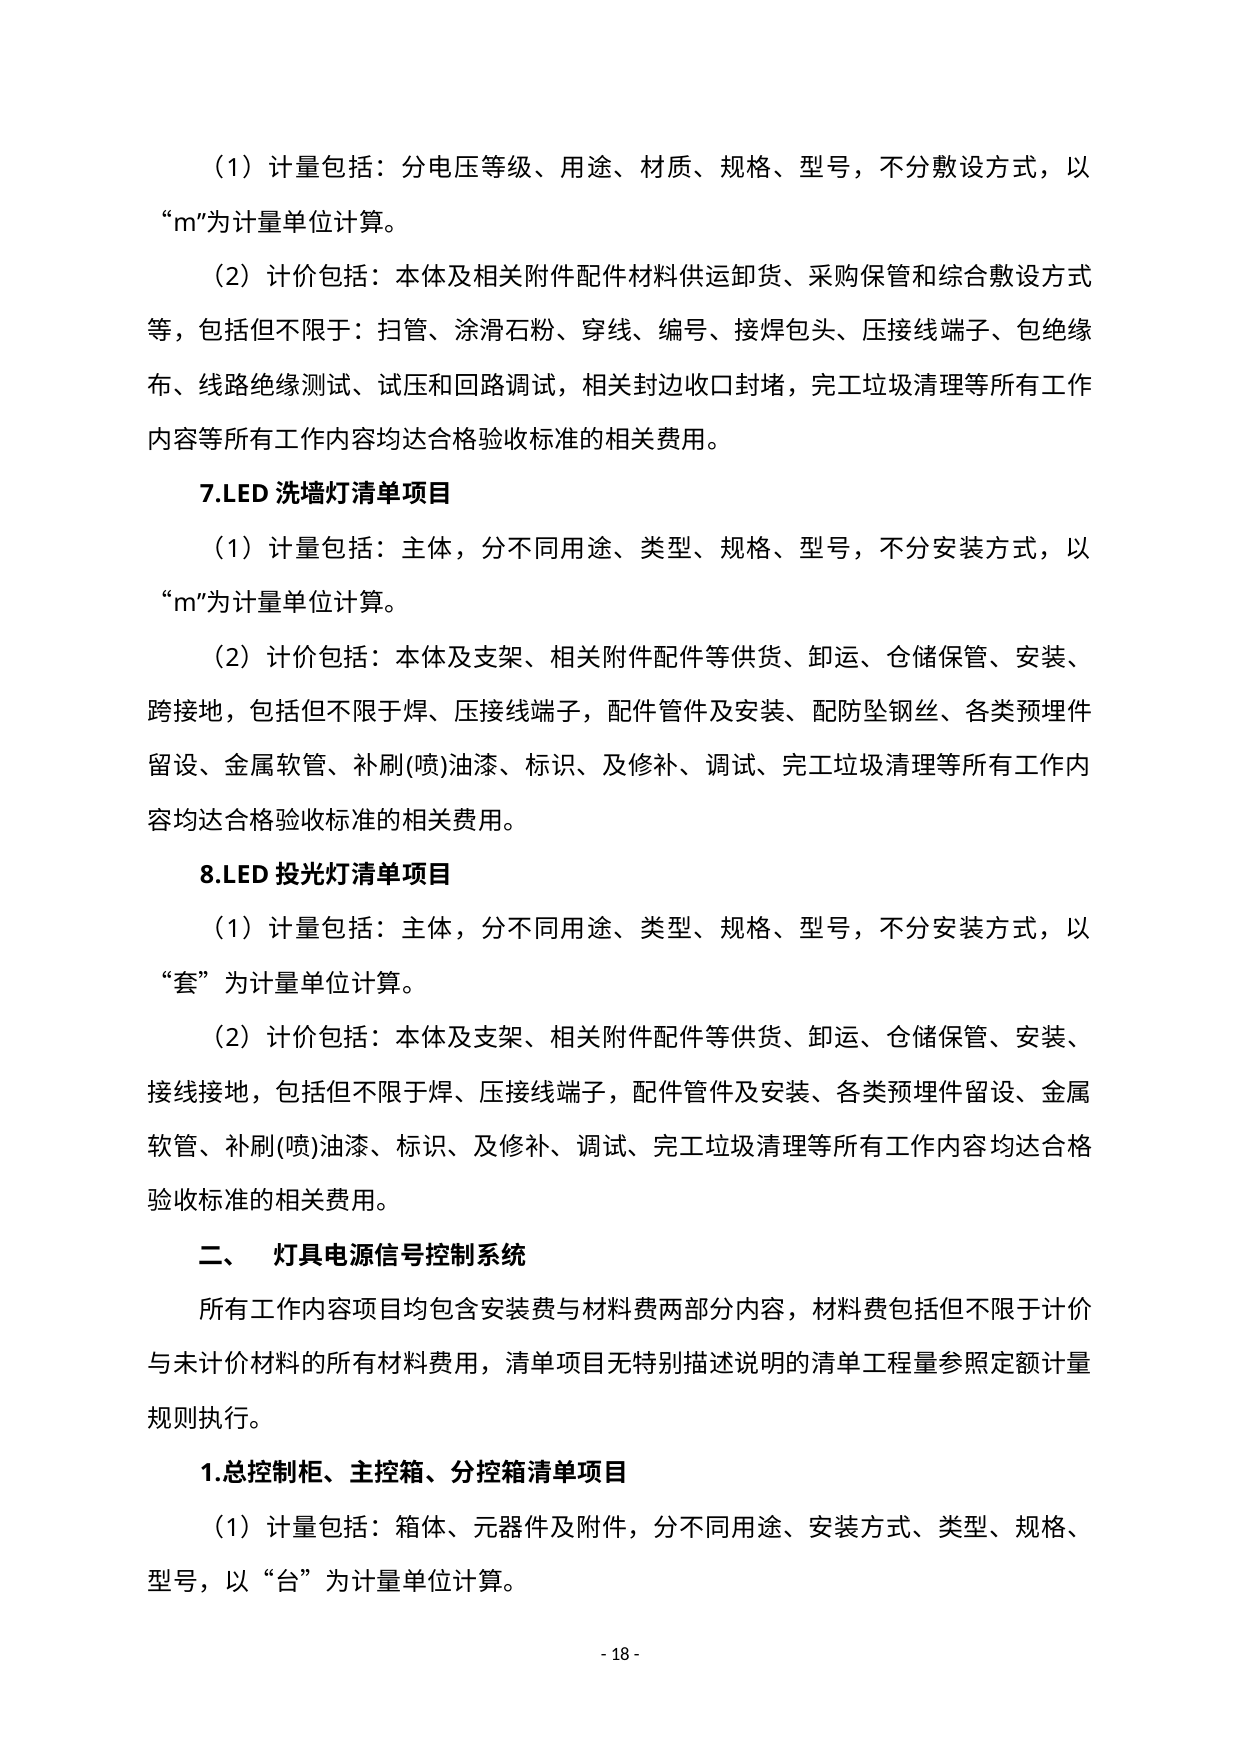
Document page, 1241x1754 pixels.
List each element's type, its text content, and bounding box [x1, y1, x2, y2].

text （1）计量包括：主体，分不同用途、类型、规格、型号，不分安装方式，以“m”为计量单位计算。 [148, 528, 1092, 619]
list 灯具电源信号控制系统 [198, 1235, 1092, 1271]
text （2）计价包括：本体及支架、相关附件配件等供货、卸运、仓储保管、安装、接线接地，包括但不限于焊、压接线端子，配件管件及安装、各类预埋件留设、金属软管、补刷(喷)油漆、标识、及修补、调试、完工垃圾清理等所有工作内容均达合格验收标准的相关费用。 [148, 1018, 1092, 1217]
text 8.LED投光灯清单项目 [148, 854, 1092, 891]
text （2）计价包括：本体及支架、相关附件配件等供货、卸运、仓储保管、安装、跨接地，包括但不限于焊、压接线端子，配件管件及安装、配防坠钢丝、各类预埋件留设、金属软管、补刷(喷)油漆、标识、及修补、调试、完工垃圾清理等所有工作内容均达合格验收标准的相关费用。 [148, 637, 1092, 836]
text （1）计量包括：箱体、元器件及附件，分不同用途、安装方式、类型、规格、型号，以“台”为计量单位计算。 [148, 1507, 1092, 1598]
text 7.LED洗墙灯清单项目 [148, 474, 1092, 510]
text 所有工作内容项目均包含安装费与材料费两部分内容，材料费包括但不限于计价与未计价材料的所有材料费用，清单项目无特别描述说明的清单工程量参照定额计量规则执行。 [148, 1289, 1092, 1434]
text （2）计价包括：本体及相关附件配件材料供运卸货、采购保管和综合敷设方式等，包括但不限于：扫管、涂滑石粉、穿线、编号、接焊包头、压接线端子、包绝缘布、线路绝缘测试、试压和回路调试，相关封边收口封堵，完工垃圾清理等所有工作内容等所有工作内容均达合格验收标准的相关费用。 [148, 256, 1092, 456]
text （1）计量包括：主体，分不同用途、类型、规格、型号，不分安装方式，以“套”为计量单位计算。 [148, 909, 1092, 999]
text 1.总控制柜、主控箱、分控箱清单项目 [148, 1453, 1092, 1489]
text （1）计量包括：分电压等级、用途、材质、规格、型号，不分敷设方式，以“m”为计量单位计算。 [148, 148, 1092, 238]
